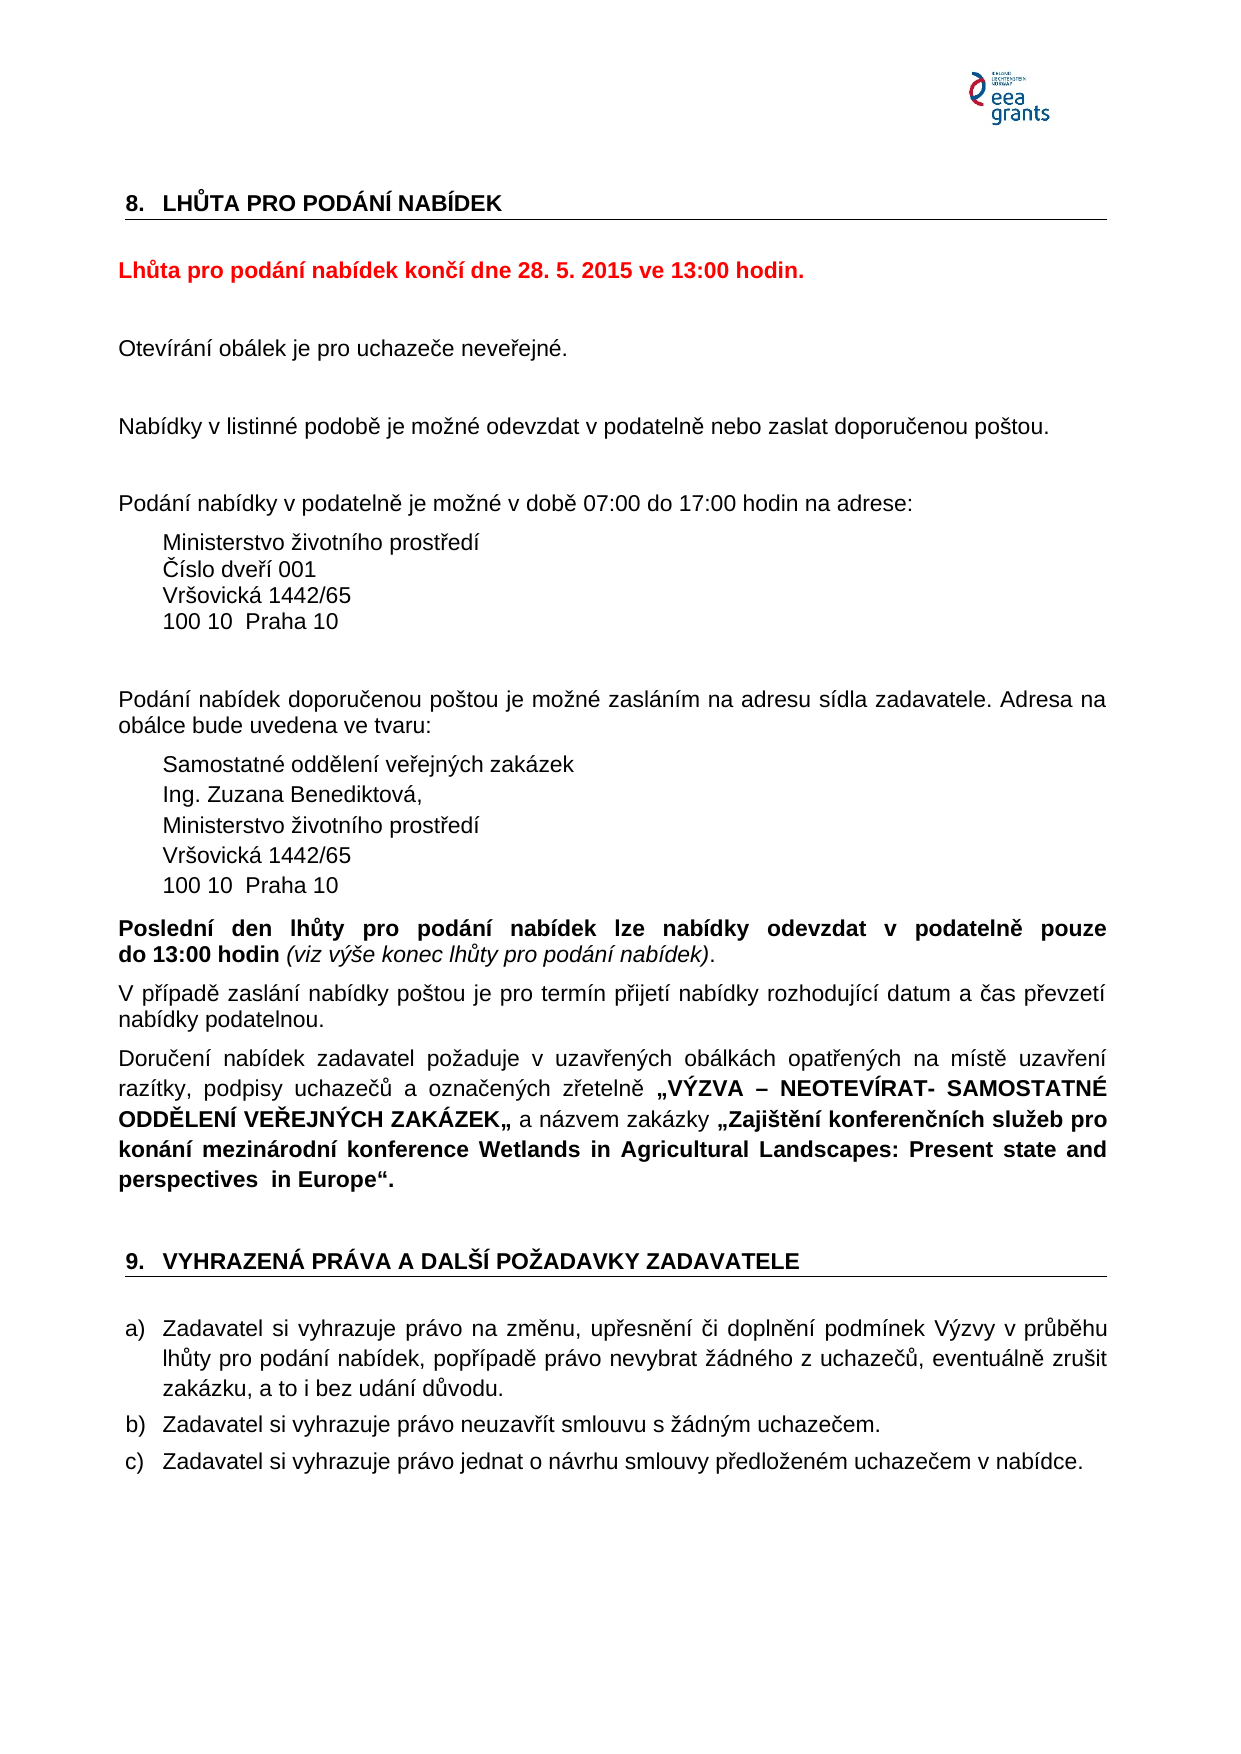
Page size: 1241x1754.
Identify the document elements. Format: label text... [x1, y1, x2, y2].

text Lhůta pro podání nabídek končí dne 28. 5. 2015 ve 13:00 hodin. [118, 257, 1107, 284]
subtitle lhůta pro podání nabídek [125, 190, 1107, 219]
text Samostatné oddělení veřejných zakázek [162, 751, 1107, 778]
text Podání nabídek doporučenou poštou je možné zasláním na adresu sídla zadavatele. Adresa na obálce bude uvedena ve tvaru: [118, 686, 1107, 739]
text 100 10 Praha 10 [162, 608, 1107, 635]
text Vršovická 1442/65 [162, 582, 1107, 608]
list Zadavatel si vyhrazuje právo jednat o návrhu smlouvy předloženém uchazečem v nabídce. [125, 1448, 1107, 1474]
text Poslední den lhůty pro podání nabídek lze nabídky odevzdat v podatelně pouze do 13:00 hodin (viz výše konec lhůty pro podání nabídek). [118, 915, 1107, 967]
text 100 10 Praha 10 [162, 872, 1107, 898]
text Ministerstvo životního prostředí [162, 812, 1107, 838]
picture [953, 42, 1065, 154]
text Podání nabídky v podatelně je možné v době 07:00 do 17:00 hodin na adrese: [118, 490, 1107, 517]
text Doručení nabídek zadavatel požaduje v uzavřených obálkách opatřených na místě uzavření razítky, podpisy uchazečů a označených zřetelně „VÝZVA – NEOTEVÍRAT- SAMOSTATNÉ ODDĚLENÍ VEŘEJNÝCH ZAKÁZEK„ a názvem zakázky „Zajištění konferenčních služeb pro konání mezinárodní konference Wetlands in Agricultural Landscapes: Present state and perspectives in Europe“. [118, 1045, 1107, 1192]
text Ing. Zuzana Benediktová, [162, 781, 1107, 808]
text Nabídky v listinné podobě je možné odevzdat v podatelně nebo zaslat doporučenou poštou. [118, 413, 1107, 439]
list Zadavatel si vyhrazuje právo neuzavřít smlouvu s žádným uchazečem. [125, 1411, 1107, 1438]
text Vršovická 1442/65 [162, 842, 1107, 868]
subtitle vyhrazená práva a další požadavky zadavatele [125, 1248, 1107, 1276]
list Zadavatel si vyhrazuje právo na změnu, upřesnění či doplnění podmínek Výzvy v průběhu lhůty pro podání nabídek, popřípadě právo nevybrat žádného z uchazečů, eventuálně zrušit zakázku, a to i bez udání důvodu. [125, 1314, 1107, 1401]
text V případě zaslání nabídky poštou je pro termín přijetí nabídky rozhodující datum a čas převzetí nabídky podatelnou. [118, 980, 1107, 1033]
text Otevírání obálek je pro uchazeče neveřejné. [118, 335, 1107, 361]
text Ministerstvo životního prostředí [162, 529, 1107, 556]
text Číslo dveří 001 [162, 556, 1107, 582]
